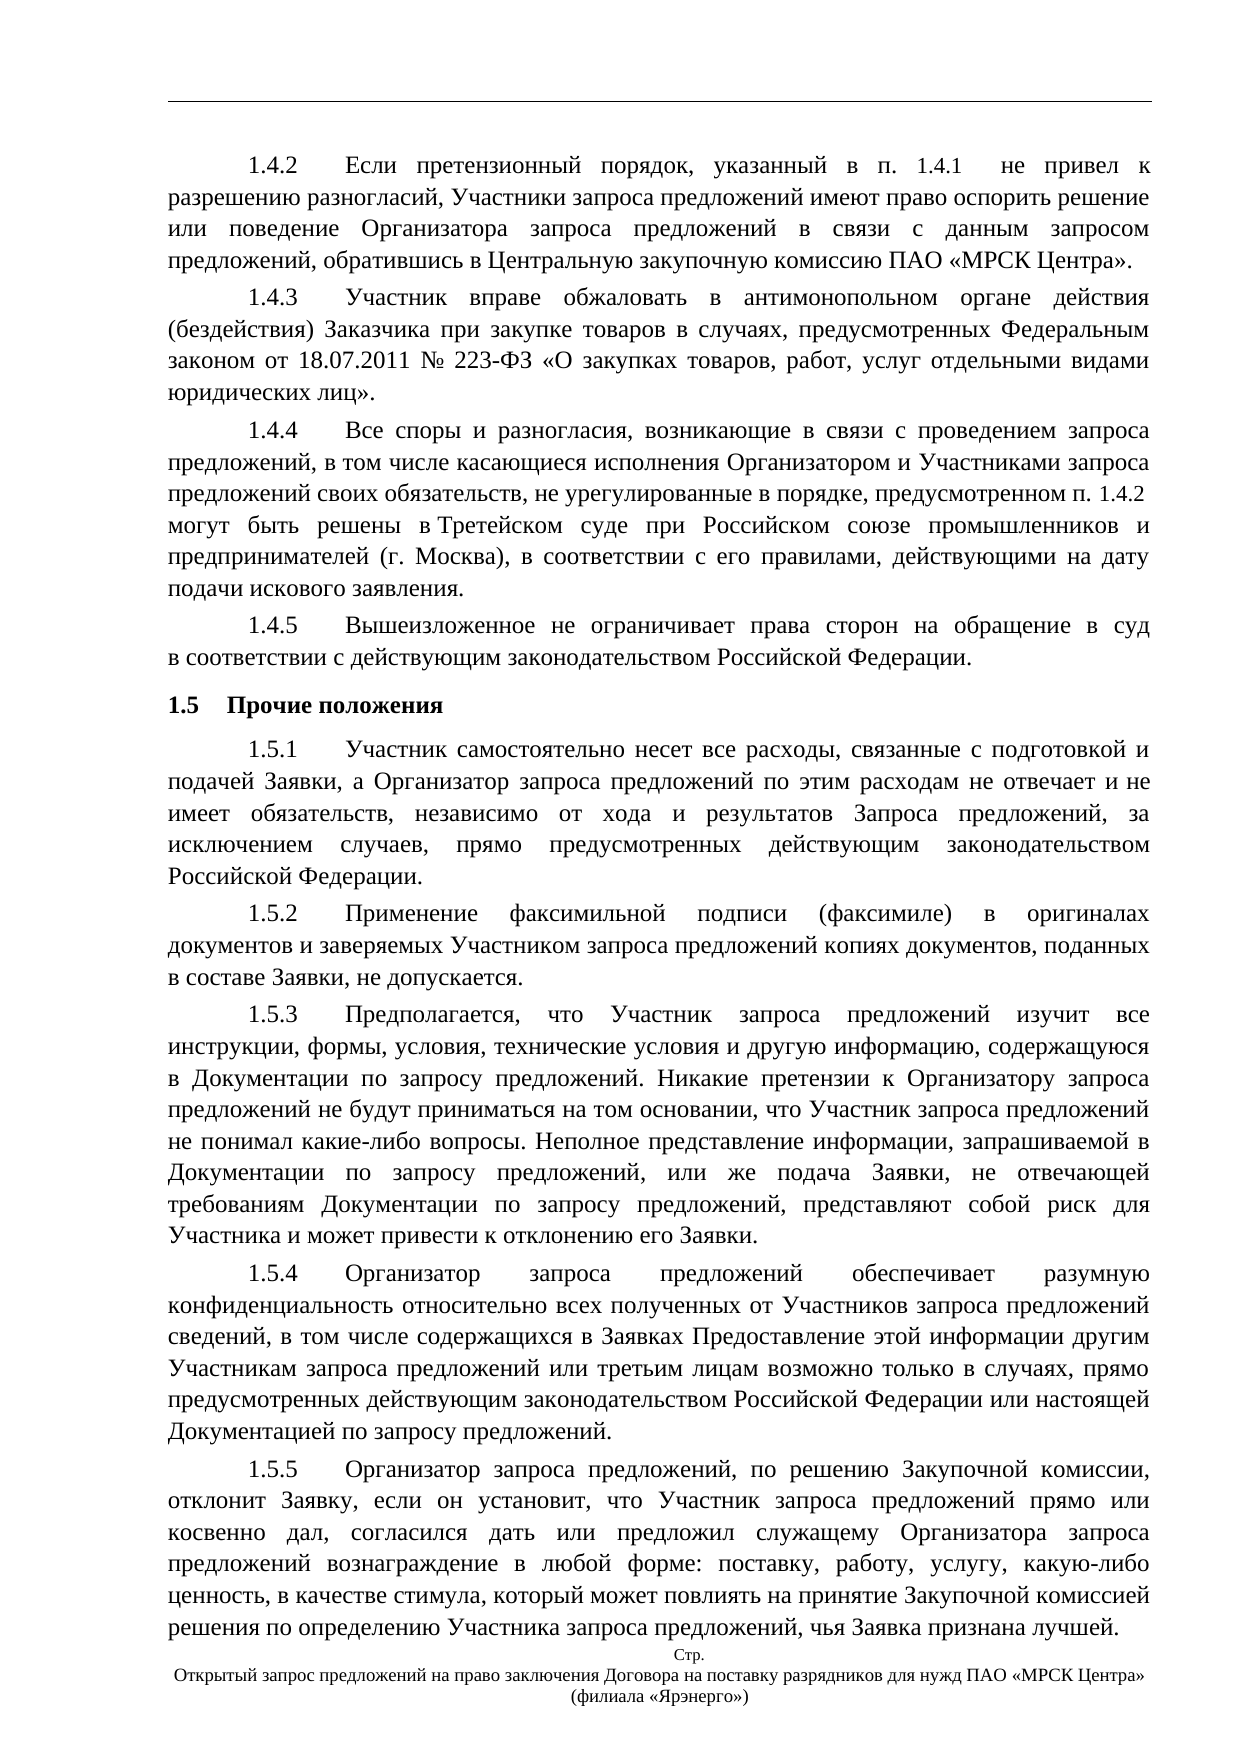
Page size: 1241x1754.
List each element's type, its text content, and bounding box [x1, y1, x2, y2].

list Организатор запроса предложений, по решению Закупочной комиссии, отклонит Заявку, если он установит, что Участник запроса предложений прямо или косвенно дал, согласился дать или предложил служащему Организатора запроса предложений вознаграждение в любой форме: поставку, работу, услугу, какую-либо ценность, в качестве стимула, который может повлиять на принятие Закупочной комиссией решения по определению Участника запроса предложений, чья Заявка признана лучшей. [168, 1454, 1150, 1640]
list Если претензионный порядок, указанный в п. 1.4.1 не привел к разрешению разногласий, Участники запроса предложений имеют право оспорить решение или поведение Организатора запроса предложений в связи с данным запросом предложений, обратившись в Центральную закупочную комиссию ПАО «МРСК Центра». [168, 150, 1150, 273]
subtitle Прочие положения [168, 690, 1152, 719]
list Вышеизложенное не ограничивает права сторон на обращение в суд в соответствии с действующим законодательством Российской Федерации. [168, 611, 1150, 671]
list Участник самостоятельно несет все расходы, связанные с подготовкой и подачей Заявки, а Организатор запроса предложений по этим расходам не отвечает и не имеет обязательств, независимо от хода и результатов Запроса предложений, за исключением случаев, прямо предусмотренных действующим законодательством Российской Федерации. [168, 734, 1150, 889]
list Применение факсимильной подписи (факсимиле) в оригиналах документов и заверяемых Участником запроса предложений копиях документов, поданных в составе Заявки, не допускается. [168, 898, 1150, 990]
list Предполагается, что Участник запроса предложений изучит все инструкции, формы, условия, технические условия и другую информацию, содержащуюся в Документации по запросу предложений. Никакие претензии к Организатору запроса предложений не будут приниматься на том основании, что Участник запроса предложений не понимал какие-либо вопросы. Неполное представление информации, запрашиваемой в Документации по запросу предложений, или же подача Заявки, не отвечающей требованиям Документации по запросу предложений, представляют собой риск для Участника и может привести к отклонению его Заявки. [168, 999, 1150, 1249]
list Организатор запроса предложений обеспечивает разумную конфиденциальность относительно всех полученных от Участников запроса предложений сведений, в том числе содержащихся в Заявках Предоставление этой информации другим Участникам запроса предложений или третьим лицам возможно только в случаях, прямо предусмотренных действующим законодательством Российской Федерации или настоящей Документацией по запросу предложений. [168, 1258, 1150, 1445]
list Участник вправе обжаловать в антимонопольном органе действия (бездействия) Заказчика при закупке товаров в случаях, предусмотренных Федеральным законом от 18.07.2011 № 223-ФЗ «О закупках товаров, работ, услуг отдельными видами юридических лиц». [168, 282, 1150, 406]
list Все споры и разногласия, возникающие в связи с проведением запроса предложений, в том числе касающиеся исполнения Организатором и Участниками запроса предложений своих обязательств, не урегулированные в порядке, предусмотренном п. 1.4.2 могут быть решены в Третейском суде при Российском союзе промышленников и предпринимателей (г. Москва), в соответствии с его правилами, действующими на дату подачи искового заявления. [168, 415, 1150, 602]
